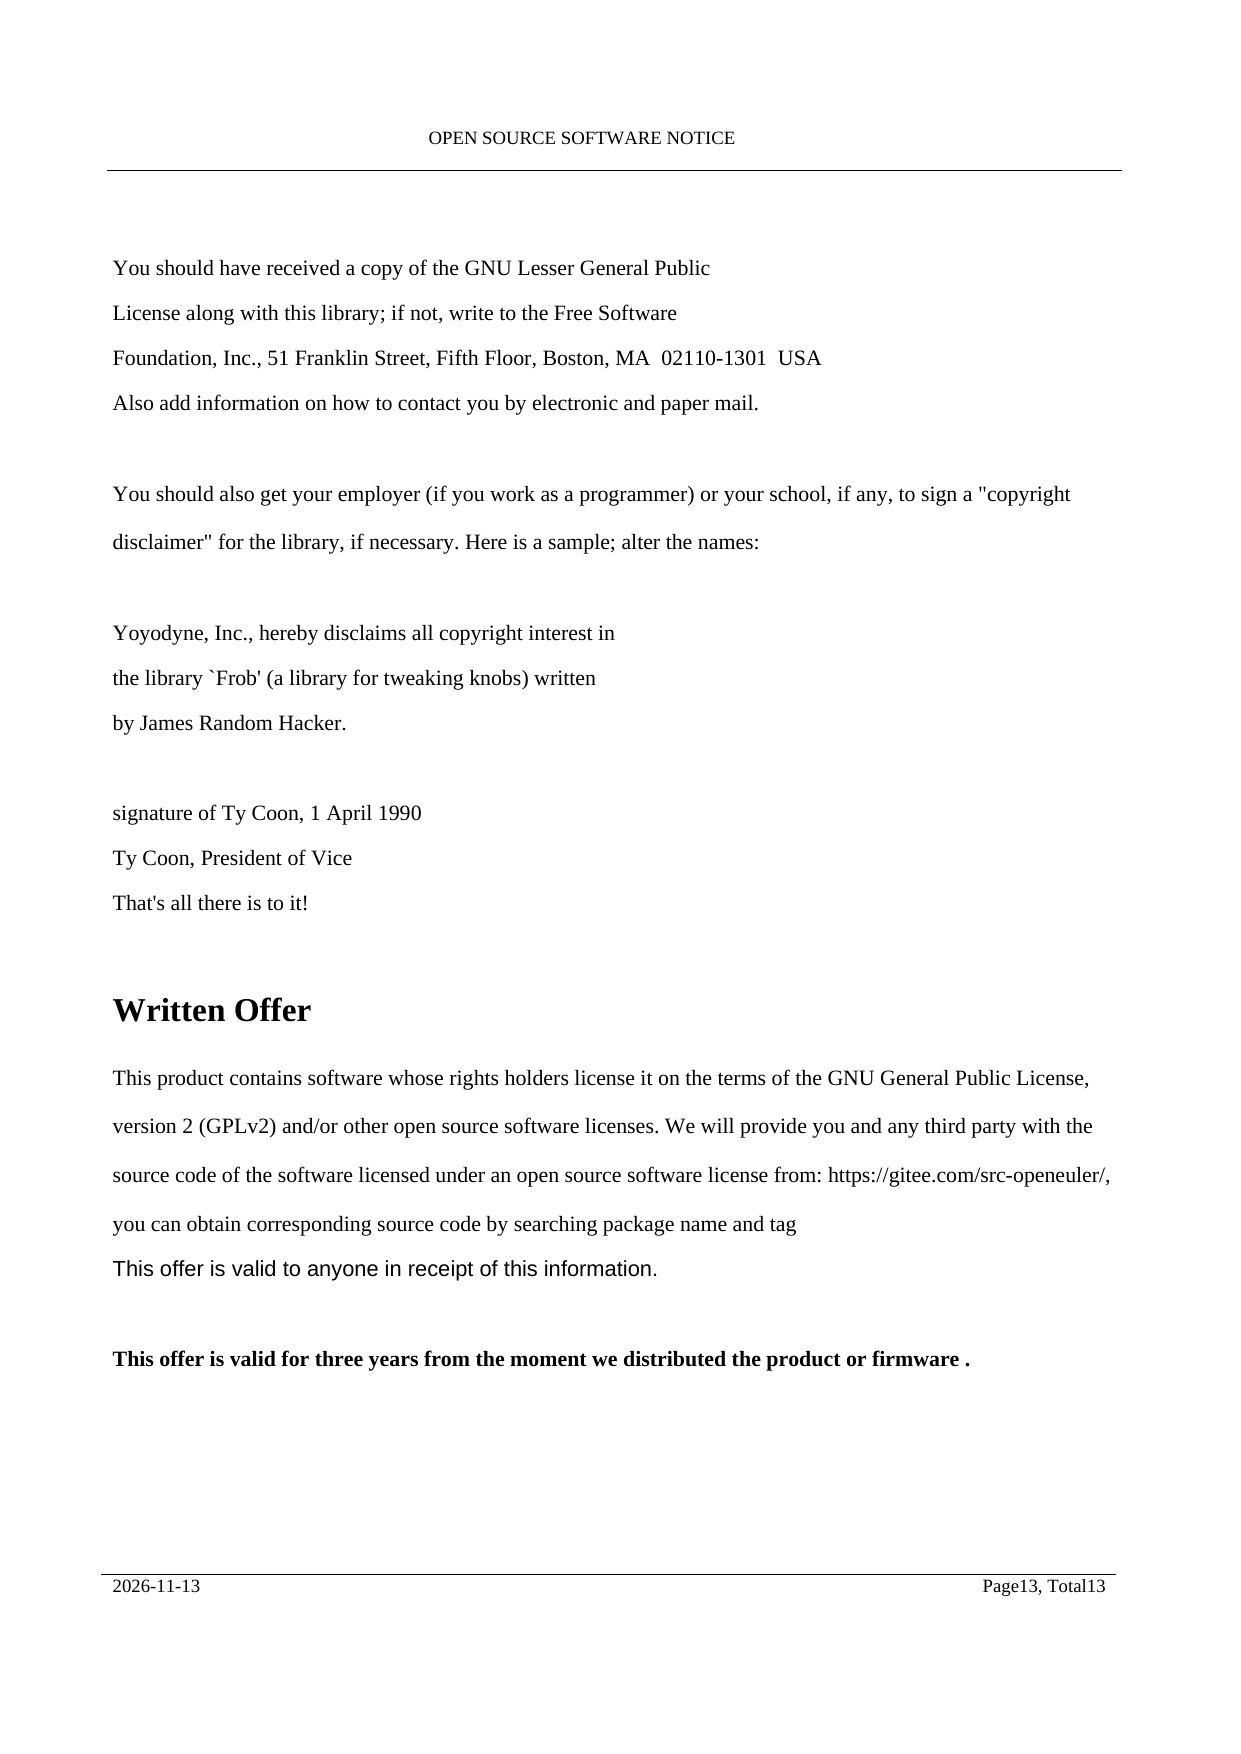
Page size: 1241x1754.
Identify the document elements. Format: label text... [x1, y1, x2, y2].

text Written Offer [112, 977, 1128, 1042]
text You should also get your employer (if you work as a programmer) or your school, if any, to sign a "copyright disclaimer" for the library, if necessary. Here is a sample; alter the names: [112, 477, 1128, 558]
text signature of Ty Coon, 1 April 1990 [112, 796, 1128, 829]
text License along with this library; if not, write to the Free Software [112, 297, 1128, 329]
text This offer is valid to anyone in receipt of this information. [112, 1252, 1128, 1285]
text You should have received a copy of the GNU Lesser General Public [112, 251, 1128, 284]
text the library `Frob' (a library for tweaking knobs) written [112, 661, 1128, 693]
text by James Random Hacker. [112, 706, 1128, 739]
text Yoyodyne, Inc., hereby disclaims all copyright interest in [112, 616, 1128, 648]
text That's all there is to it! [112, 887, 1128, 919]
text This product contains software whose rights holders license it on the terms of the GNU General Public License, version 2 (GPLv2) and/or other open source software licenses. We will provide you and any third party with the source code of the software licensed under an open source software license from: https://gitee.com/src-openeuler/, you can obtain corresponding source code by searching package name and tag [112, 1061, 1128, 1240]
text Also add information on how to contact you by electronic and paper mail. [112, 387, 1128, 419]
text This offer is valid for three years from the moment we distributed the product or firmware . [112, 1342, 1128, 1375]
text Foundation, Inc., 51 Franklin Street, Fifth Floor, Boston, MA 02110-1301 USA [112, 342, 1128, 374]
text Ty Coon, President of Vice [112, 841, 1128, 874]
